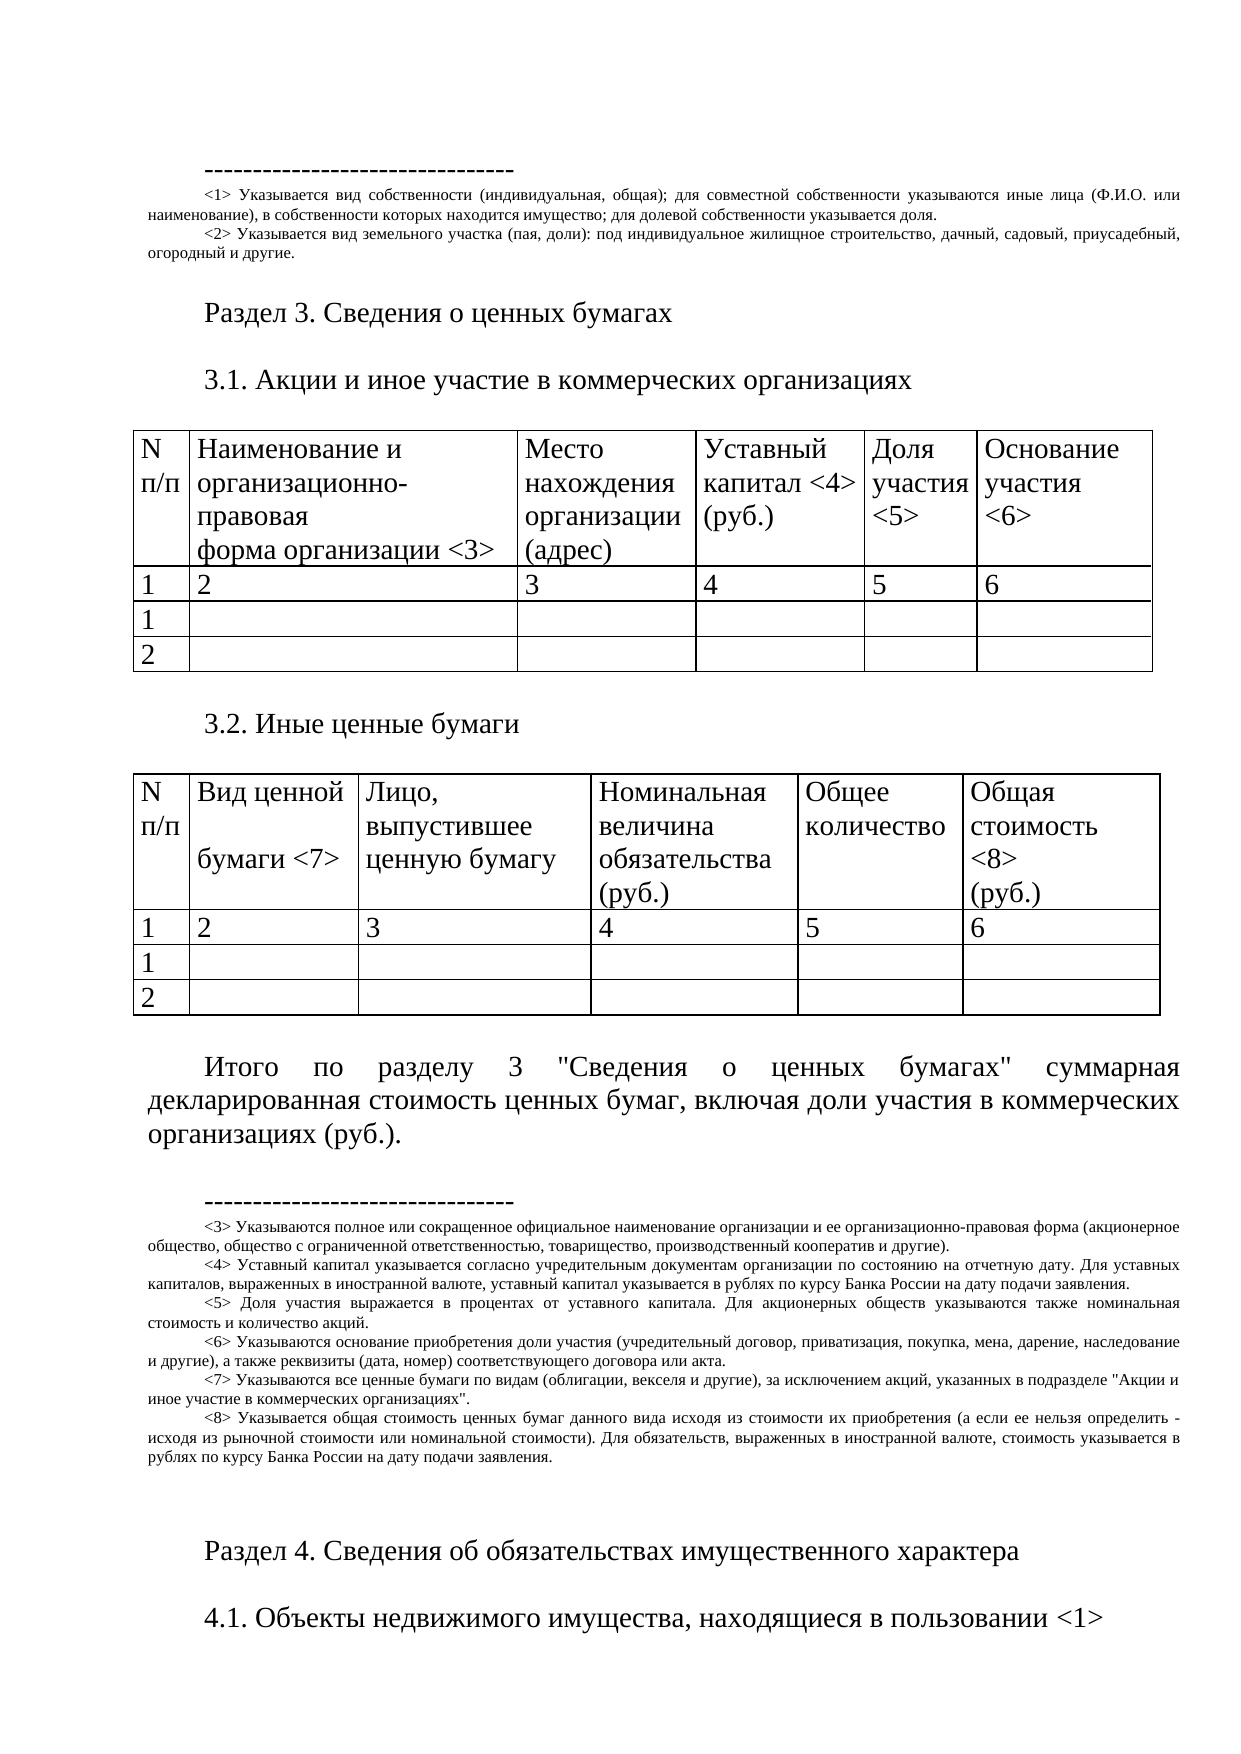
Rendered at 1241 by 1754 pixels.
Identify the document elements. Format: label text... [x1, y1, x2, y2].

text <3> Указываются полное или сокращенное официальное наименование организации и ее организационно-правовая форма (акционерное общество, общество с ограниченной ответственностью, товарищество, производственный кооператив и другие). [148, 1217, 1181, 1255]
table_header N п/п [134, 775, 189, 908]
text <5> Доля участия выражается в процентах от уставного капитала. Для акционерных обществ указываются также номинальная стоимость и количество акций. [148, 1293, 1181, 1332]
table_cell 2 [190, 567, 517, 600]
table_header Основание участия <6> [978, 431, 1152, 565]
table_cell [697, 602, 864, 636]
table_cell [518, 602, 695, 636]
text <1> Указывается вид собственности (индивидуальная, общая); для совместной собственности указываются иные лица (Ф.И.О. или наименование), в собственности которых находится имущество; для долевой собственности указывается доля. [148, 185, 1181, 223]
table_cell 1 [134, 945, 189, 979]
text Раздел 3. Сведения о ценных бумагах [148, 295, 1181, 329]
table_header Номинальная величина обязательства (руб.) [592, 775, 797, 908]
table_header Общее количество [799, 775, 962, 908]
text 3.1. Акции и иное участие в коммерческих организациях [148, 362, 1181, 396]
table_cell 2 [190, 910, 358, 944]
table_cell [865, 637, 976, 671]
table_cell [799, 980, 962, 1014]
table_cell [190, 602, 517, 636]
table_cell 4 [697, 567, 864, 600]
text 3.2. Иные ценные бумаги [148, 706, 1181, 739]
table_cell [190, 980, 358, 1014]
table_header Наименование и организационно-правовая форма организации <3> [190, 431, 517, 565]
table_cell [865, 602, 976, 636]
table_cell [359, 945, 590, 979]
text <7> Указываются все ценные бумаги по видам (облигации, векселя и другие), за исключением акций, указанных в подразделе "Акции и иное участие в коммерческих организациях". [148, 1370, 1181, 1408]
text 4.1. Объекты недвижимого имущества, находящиеся в пользовании <1> [148, 1600, 1181, 1633]
table_cell [978, 600, 1152, 636]
table_header Лицо, выпустившее ценную бумагу [359, 775, 590, 908]
table_cell [592, 945, 797, 979]
table_cell [964, 945, 1159, 979]
table_cell 6 [964, 910, 1159, 944]
table_cell 4 [592, 910, 797, 944]
table_cell [964, 980, 1159, 1014]
table_header N п/п [134, 431, 189, 565]
text <4> Уставный капитал указывается согласно учредительным документам организации по состоянию на отчетную дату. Для уставных капиталов, выраженных в иностранной валюте, уставный капитал указывается в рублях по курсу Банка России на дату подачи заявления. [148, 1255, 1181, 1293]
table_cell 2 [134, 637, 189, 671]
text -------------------------------- [148, 152, 1181, 185]
text <8> Указывается общая стоимость ценных бумаг данного вида исходя из стоимости их приобретения (а если ее нельзя определить - исходя из рыночной стоимости или номинальной стоимости). Для обязательств, выраженных в иностранной валюте, стоимость указывается в рублях по курсу Банка России на дату подачи заявления. [148, 1408, 1181, 1466]
table_cell [697, 637, 864, 671]
text -------------------------------- [148, 1183, 1181, 1217]
table_cell 1 [134, 567, 189, 600]
table_cell [978, 636, 1152, 671]
table_cell 5 [865, 567, 976, 600]
table_cell [359, 980, 590, 1014]
table_header Доля участия <5> [865, 431, 976, 565]
text <2> Указывается вид земельного участка (пая, доли): под индивидуальное жилищное строительство, дачный, садовый, приусадебный, огородный и другие. [148, 223, 1181, 262]
table_header Уставный капитал <4> (руб.) [697, 431, 864, 565]
table_header Вид ценной бумаги <7> [190, 775, 358, 908]
table_cell 3 [359, 910, 590, 944]
table_cell [518, 637, 695, 671]
text Раздел 4. Сведения об обязательствах имущественного характера [148, 1533, 1181, 1566]
table_cell 2 [134, 980, 189, 1014]
table_cell 5 [799, 910, 962, 944]
text Итого по разделу 3 "Сведения о ценных бумагах" суммарная декларированная стоимость ценных бумаг, включая доли участия в коммерческих организациях (руб.). [148, 1049, 1181, 1149]
text <6> Указываются основание приобретения доли участия (учредительный договор, приватизация, покупка, мена, дарение, наследование и другие), а также реквизиты (дата, номер) соответствующего договора или акта. [148, 1332, 1181, 1370]
table_header Общая стоимость <8> (руб.) [964, 775, 1159, 908]
table_cell [799, 945, 962, 979]
table_cell 6 [978, 565, 1152, 600]
table_cell [592, 980, 797, 1014]
table_cell [190, 637, 517, 671]
table_cell 1 [134, 910, 189, 944]
table_cell 1 [134, 602, 189, 636]
table_header Место нахождения организации (адрес) [518, 431, 695, 565]
table_cell [190, 945, 358, 979]
table_cell 3 [518, 567, 695, 600]
